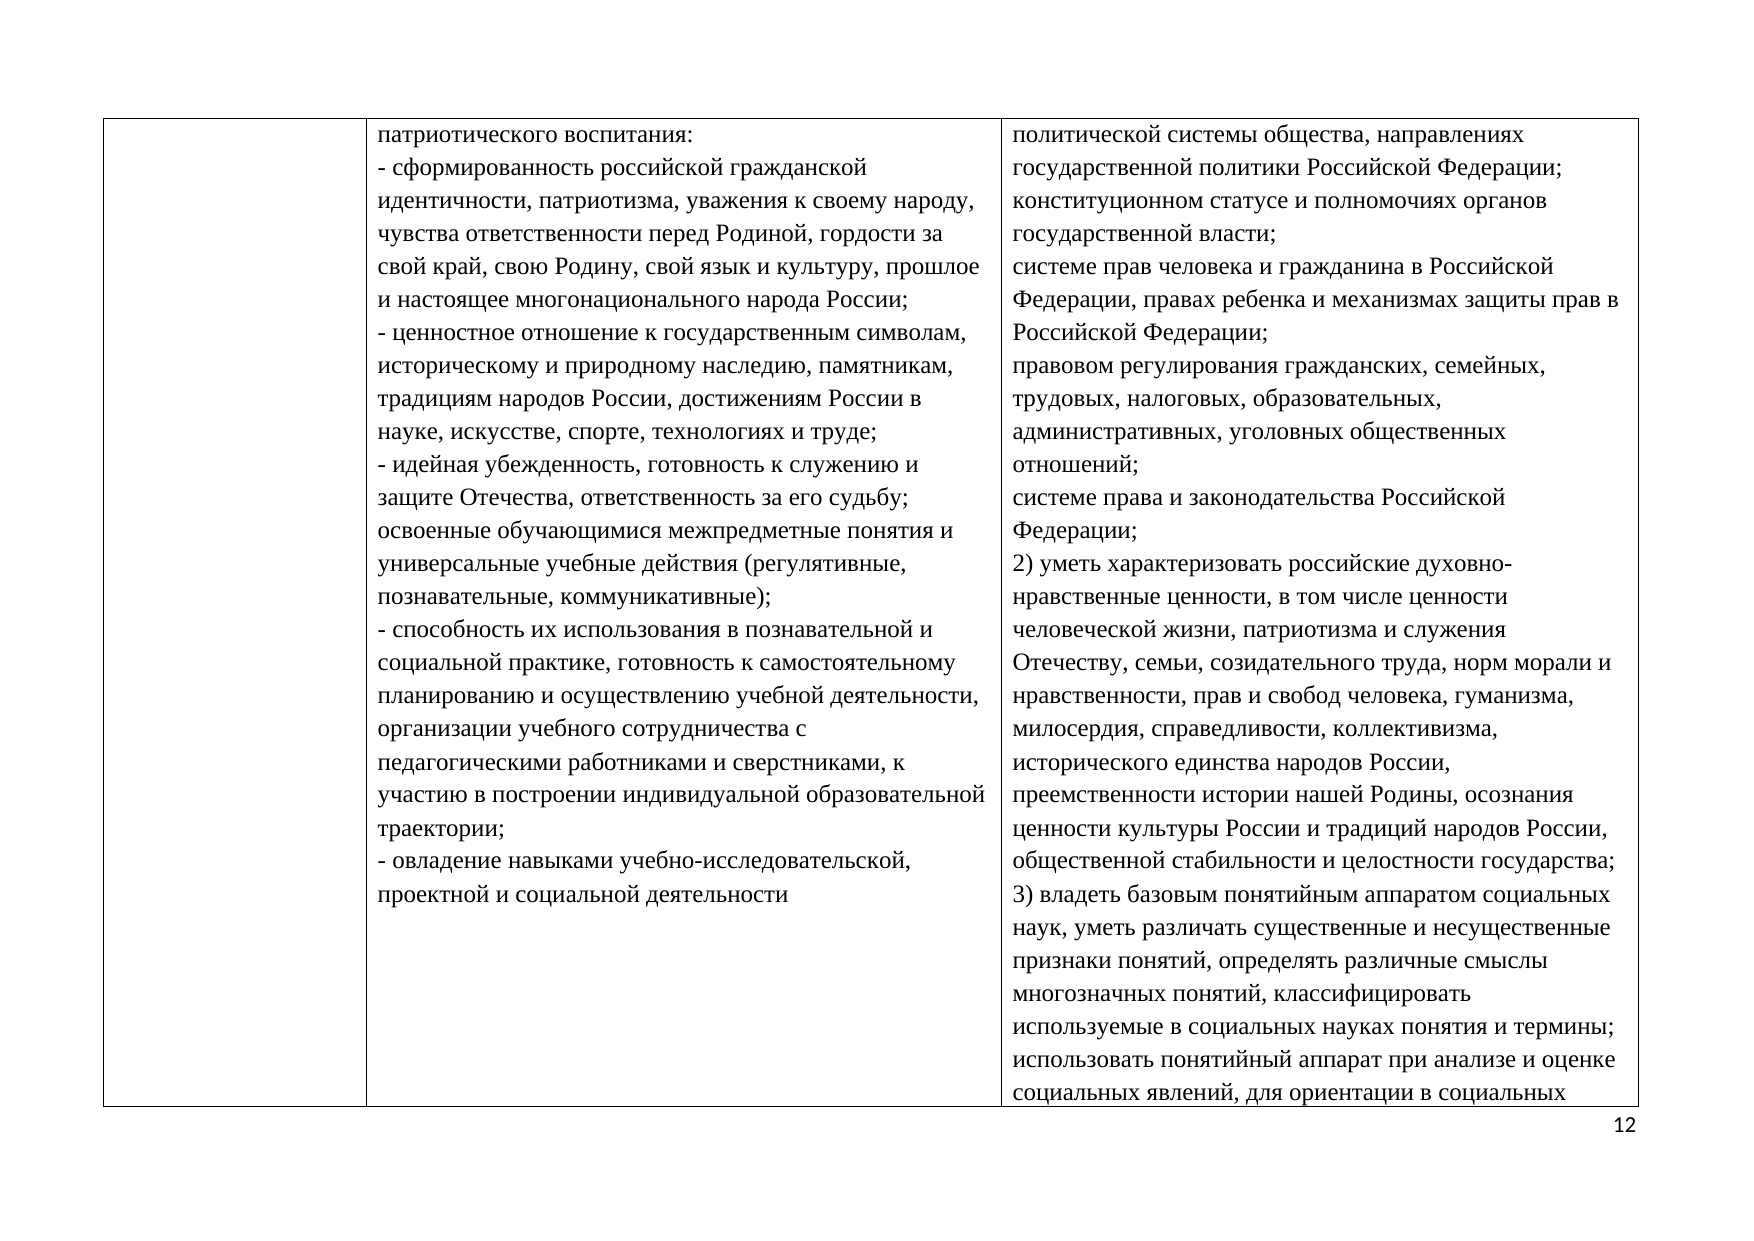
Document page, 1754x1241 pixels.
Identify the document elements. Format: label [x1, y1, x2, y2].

table_cell [367, 119, 1001, 1106]
table_cell [104, 119, 366, 1106]
table_cell [1002, 119, 1638, 1106]
